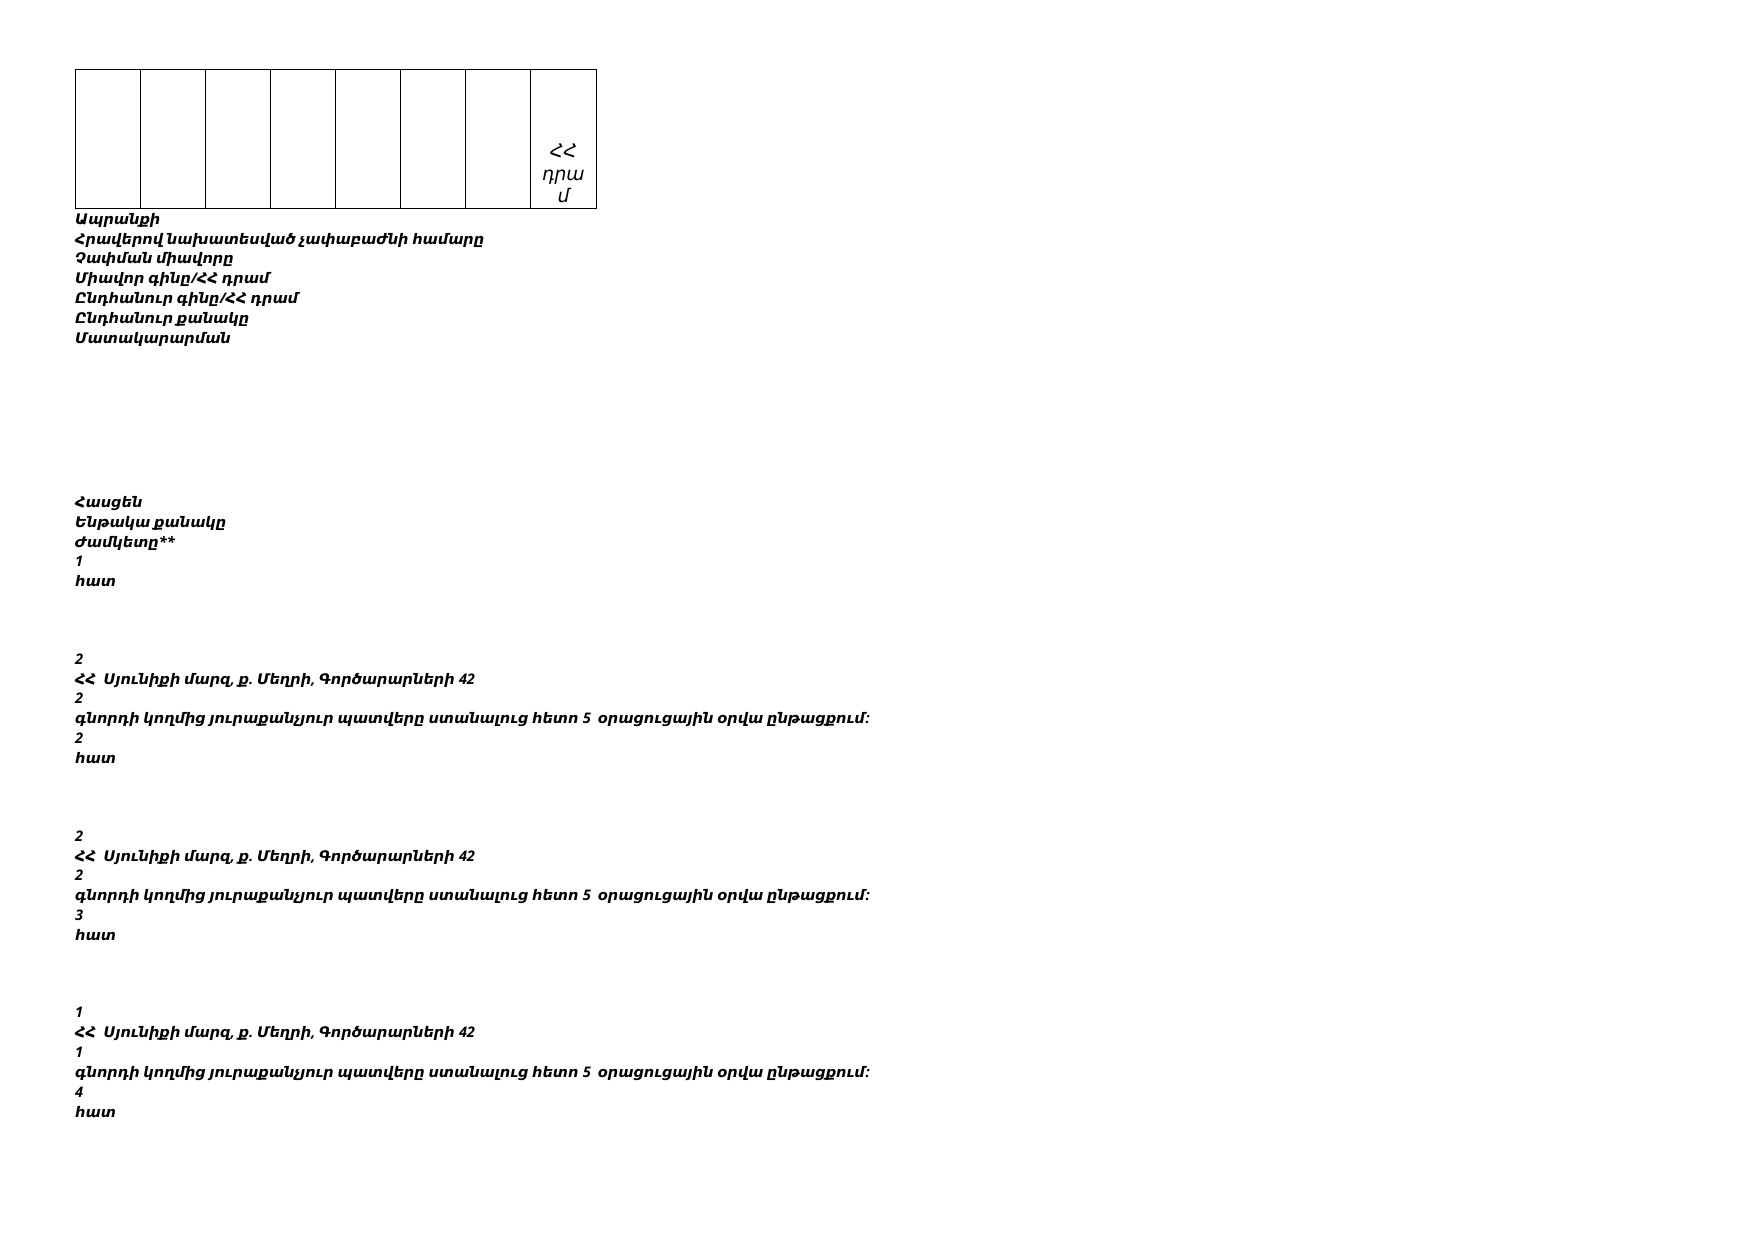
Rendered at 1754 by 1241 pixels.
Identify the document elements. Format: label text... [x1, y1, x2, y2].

text ՀՀ դրամ [542, 70, 585, 207]
